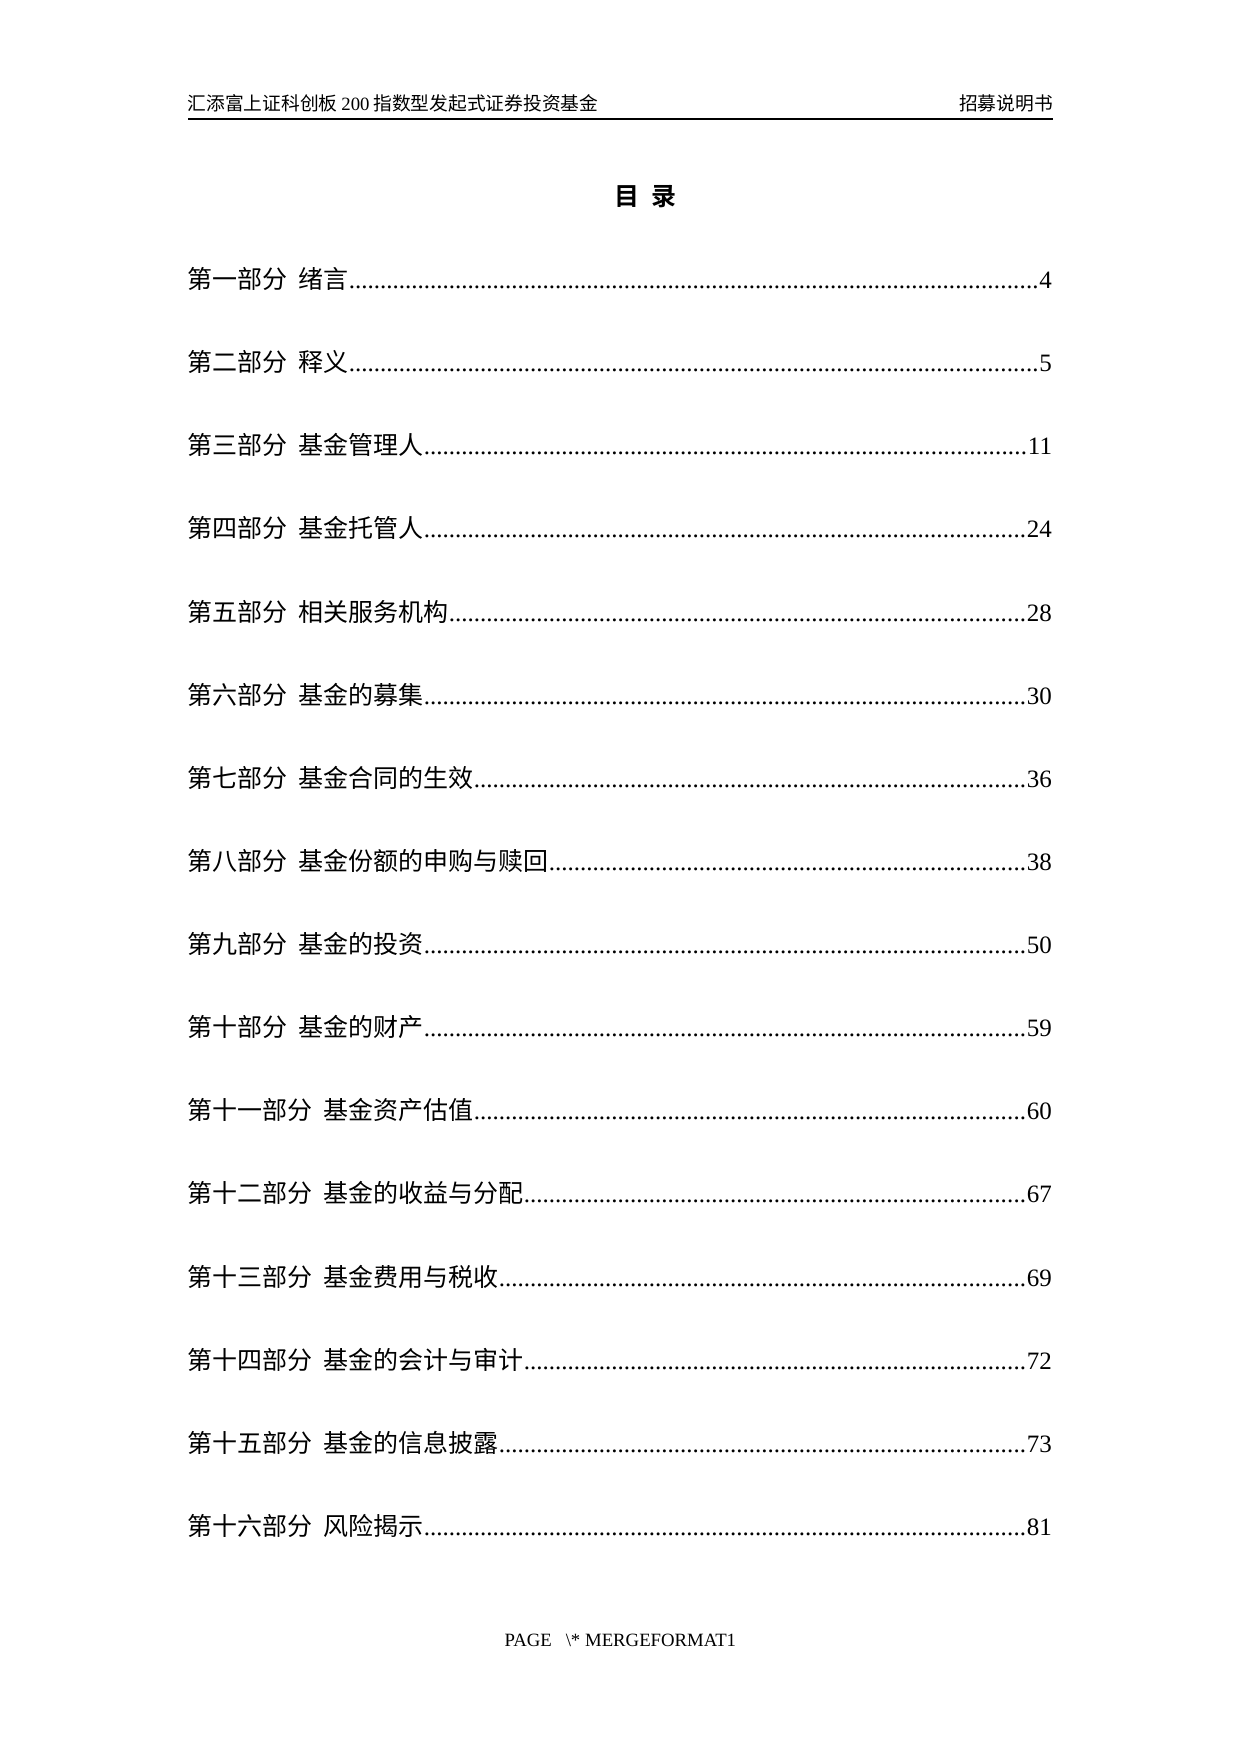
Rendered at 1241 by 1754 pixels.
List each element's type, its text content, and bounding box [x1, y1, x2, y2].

text 第六部分 基金的募集 30 [187, 661, 1053, 726]
text 第十五部分 基金的信息披露 73 [187, 1409, 1053, 1474]
text 第十三部分 基金费用与税收 69 [187, 1243, 1053, 1308]
text 第十六部分 风险揭示 81 [187, 1492, 1053, 1557]
text 第十二部分 基金的收益与分配 67 [187, 1159, 1053, 1224]
text 第九部分 基金的投资 50 [187, 910, 1053, 975]
text 第二部分 释义 5 [187, 328, 1053, 393]
text 第四部分 基金托管人 24 [187, 494, 1053, 559]
text 第十四部分 基金的会计与审计 72 [187, 1326, 1053, 1391]
text 第五部分 相关服务机构 28 [187, 578, 1053, 643]
text 第一部分 绪言 4 [187, 245, 1053, 310]
text 第三部分 基金管理人 11 [187, 411, 1053, 476]
text 第十一部分 基金资产估值 60 [187, 1076, 1053, 1141]
text 第八部分 基金份额的申购与赎回 38 [187, 827, 1053, 892]
text 目 录 [187, 162, 1053, 227]
text 第七部分 基金合同的生效 36 [187, 744, 1053, 809]
text 第十部分 基金的财产 59 [187, 993, 1053, 1058]
